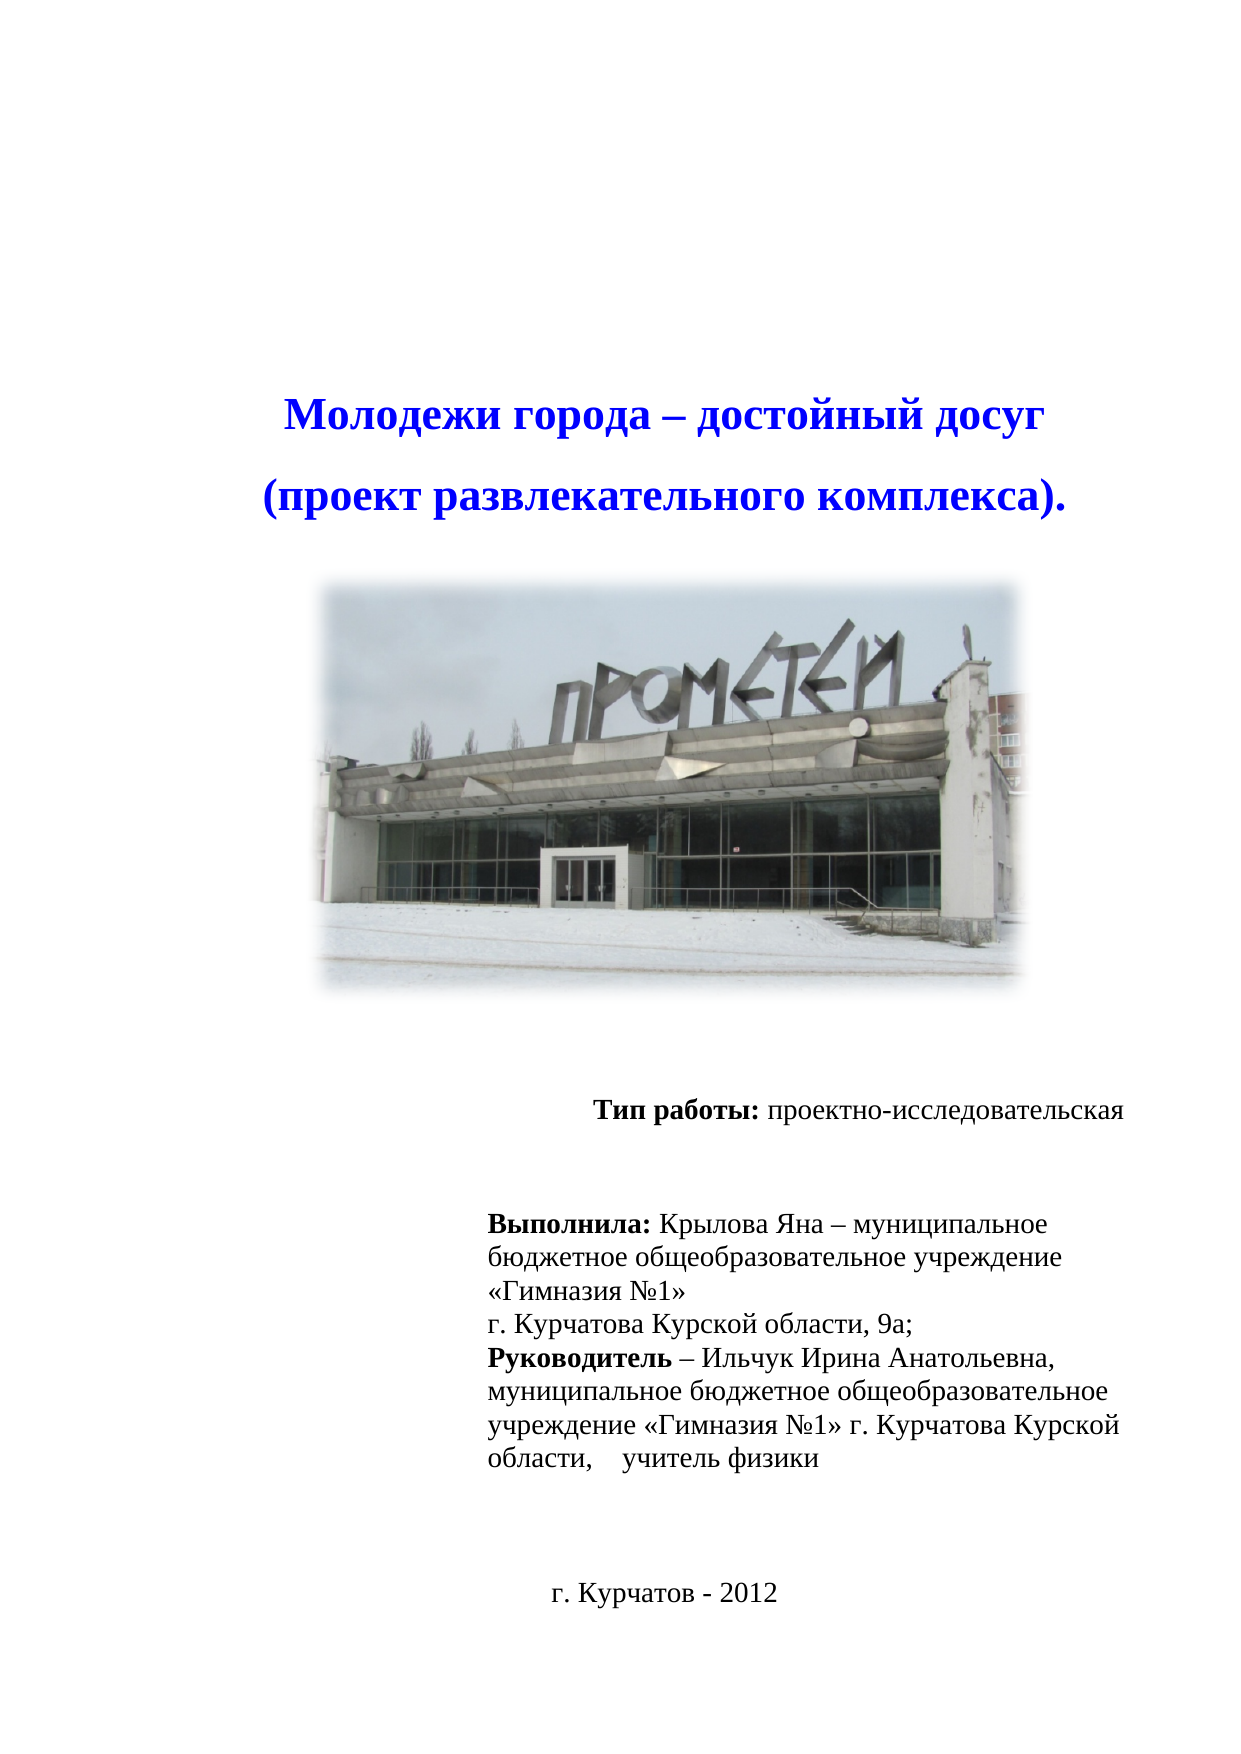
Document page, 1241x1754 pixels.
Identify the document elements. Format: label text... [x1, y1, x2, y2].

text Выполнила: Крылова Яна – муниципальное бюджетное общеобразовательное учреждение «Гимназия №1» [487, 1206, 1152, 1306]
text Руководитель – Ильчук Ирина Анатольевна, муниципальное бюджетное общеобразовательное учреждение «Гимназия №1» г. Курчатова Курской области, учитель физики [487, 1340, 1152, 1474]
text Молодежи города – достойный досуг [177, 387, 1152, 439]
text (проект развлекательного комплекса). [177, 468, 1152, 521]
text Тип работы: проектно-исследовательская [177, 1092, 1152, 1126]
text г. Курчатов - 2012 [177, 1575, 1152, 1608]
text г. Курчатова Курской области, 9а; [487, 1306, 1152, 1340]
picture [334, 596, 1005, 976]
